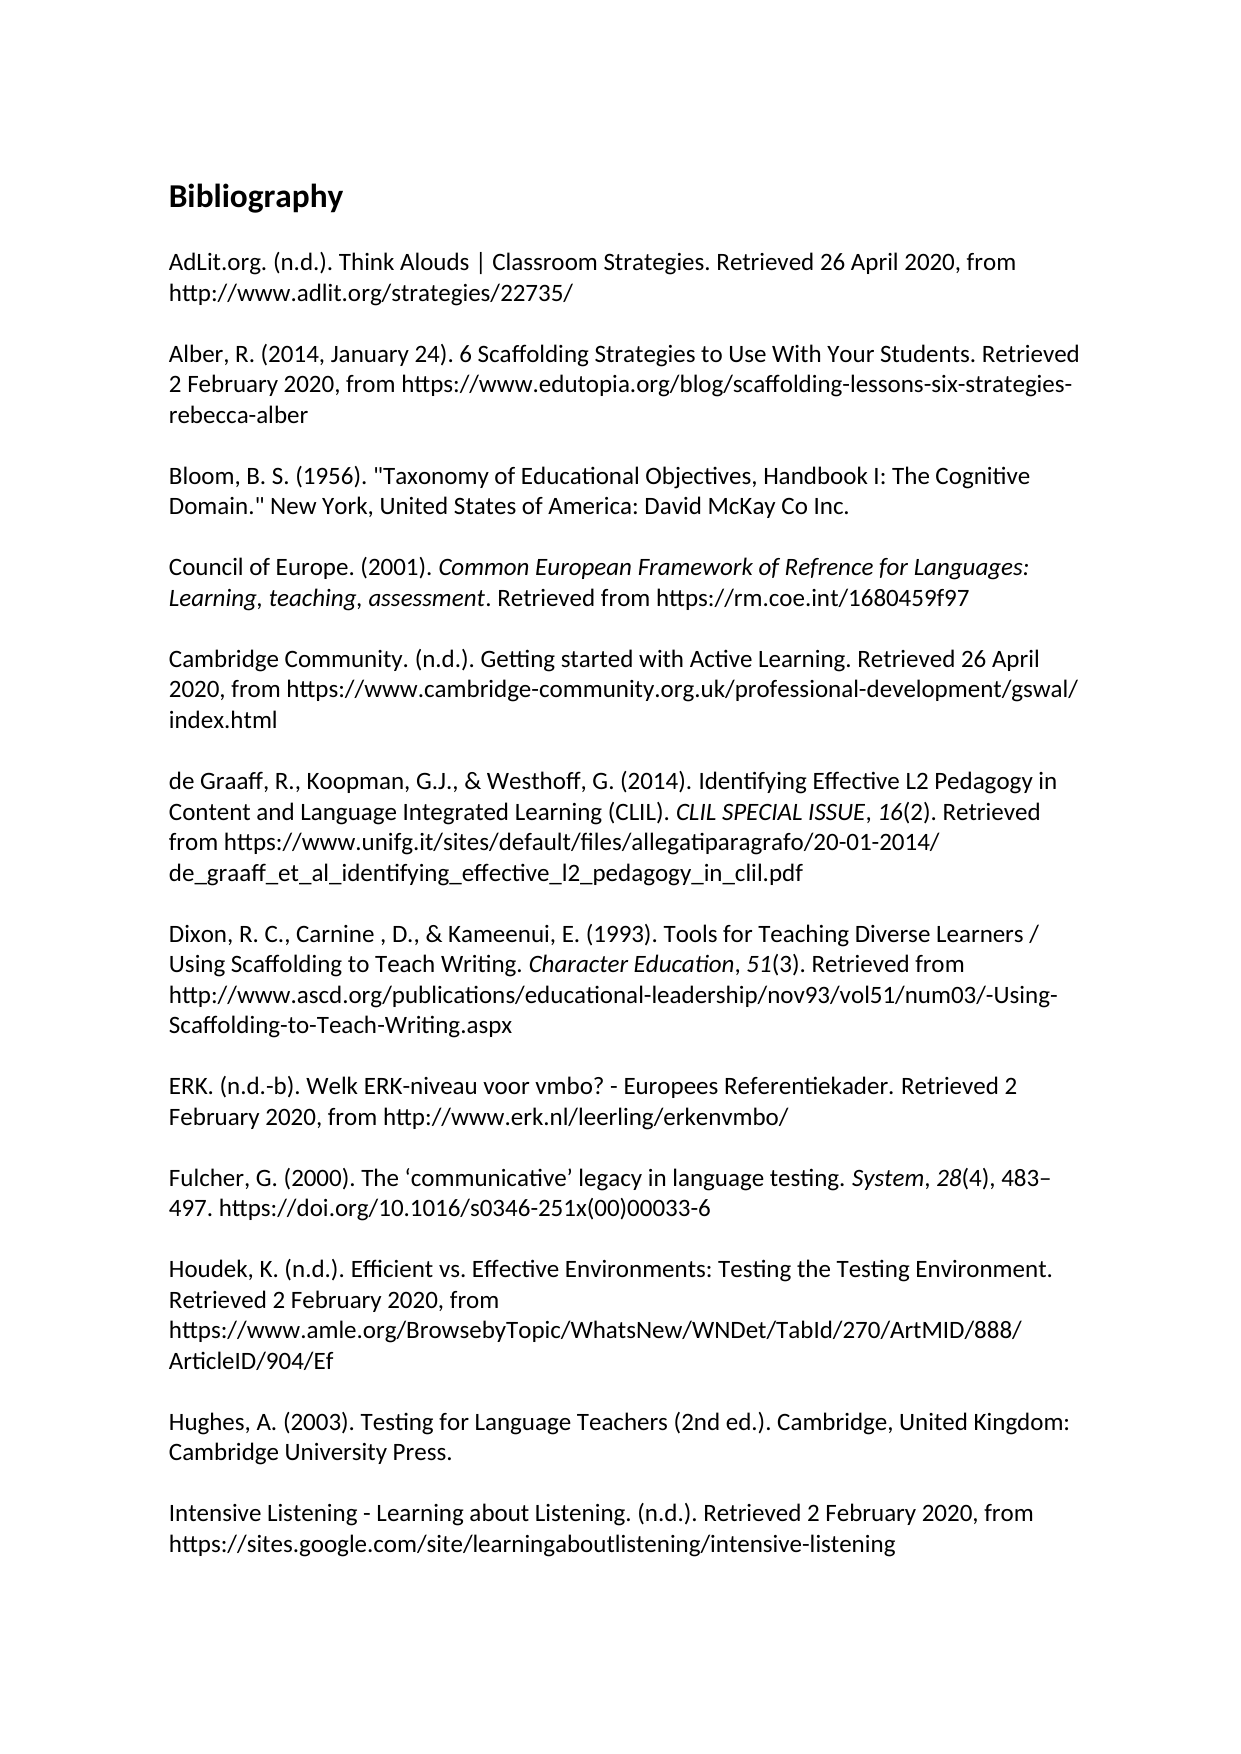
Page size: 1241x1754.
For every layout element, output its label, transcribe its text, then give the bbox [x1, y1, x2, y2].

text Intensive Listening - Learning about Listening. (n.d.). Retrieved 2 February 2020, from https://sites.google.com/site/learningaboutlistening/intensive-listening [896, 1498, 1090, 1559]
text Cambridge Community. (n.d.). Getting started with Active Learning. Retrieved 26 April 2020, from https://www.cambridge-community.org.uk/professional-development/gswal/index.html [169, 612, 1090, 734]
text ERK. (n.d.-b). Welk ERK-niveau voor vmbo? - Europees Referentiekader. Retrieved 2 February 2020, from http://www.erk.nl/leerling/erkenvmbo/ [169, 1040, 1090, 1131]
subtitle Bibliography [169, 175, 1090, 216]
text Alber, R. (2014, January 24). 6 Scaffolding Strategies to Use With Your Students. Retrieved 2 February 2020, from https://www.edutopia.org/blog/scaffolding-lessons-six-strategies-rebecca-alber [308, 338, 1090, 429]
text de Graaff, R., Koopman, G.J., & Westhoff, G. (2014). Identifying Effective L2 Pedagogy in Content and Language Integrated Learning (CLIL). CLIL SPECIAL ISSUE, 16(2). Retrieved from https://www.unifg.it/sites/default/files/allegatiparagrafo/20-01-2014/de_graaff_et_al_identifying_effective_l2_pedagogy_in_clil.pdf [169, 765, 1090, 918]
text Bloom, B. S. (1956). "Taxonomy of Educational Objectives, Handbook I: The Cognitive Domain." New York, United States of America: David McKay Co Inc. [850, 460, 1090, 521]
text Dixon, R. C., Carnine , D., & Kameenui, E. (1993). Tools for Teaching Diverse Learners / Using Scaffolding to Teach Writing. Character Education, 51(3). Retrieved from http://www.ascd.org/publications/educational-leadership/nov93/vol51/num03/-Using-Scaffolding-to-Teach-Writing.aspx [512, 918, 1090, 1040]
text AdLit.org. (n.d.). Think Alouds | Classroom Strategies. Retrieved 26 April 2020, from http://www.adlit.org/strategies/22735/ [573, 246, 1090, 307]
text Houdek, K. (n.d.). Efficient vs. Effective Environments: Testing the Testing Environment. Retrieved 2 February 2020, from https://www.amle.org/BrowsebyTopic/WhatsNew/WNDet/TabId/270/ArtMID/888/ArticleID/904/Ef [169, 1223, 1090, 1376]
text Fulcher, G. (2000). The ‘communicative’ legacy in language testing. System, 28(4), 483–497. https://doi.org/10.1016/s0346-251x(00)00033-6 [169, 1162, 1090, 1223]
text Hughes, A. (2003). Testing for Language Teachers (2nd ed.). Cambridge, United Kingdom: Cambridge University Press. [169, 1406, 1090, 1467]
